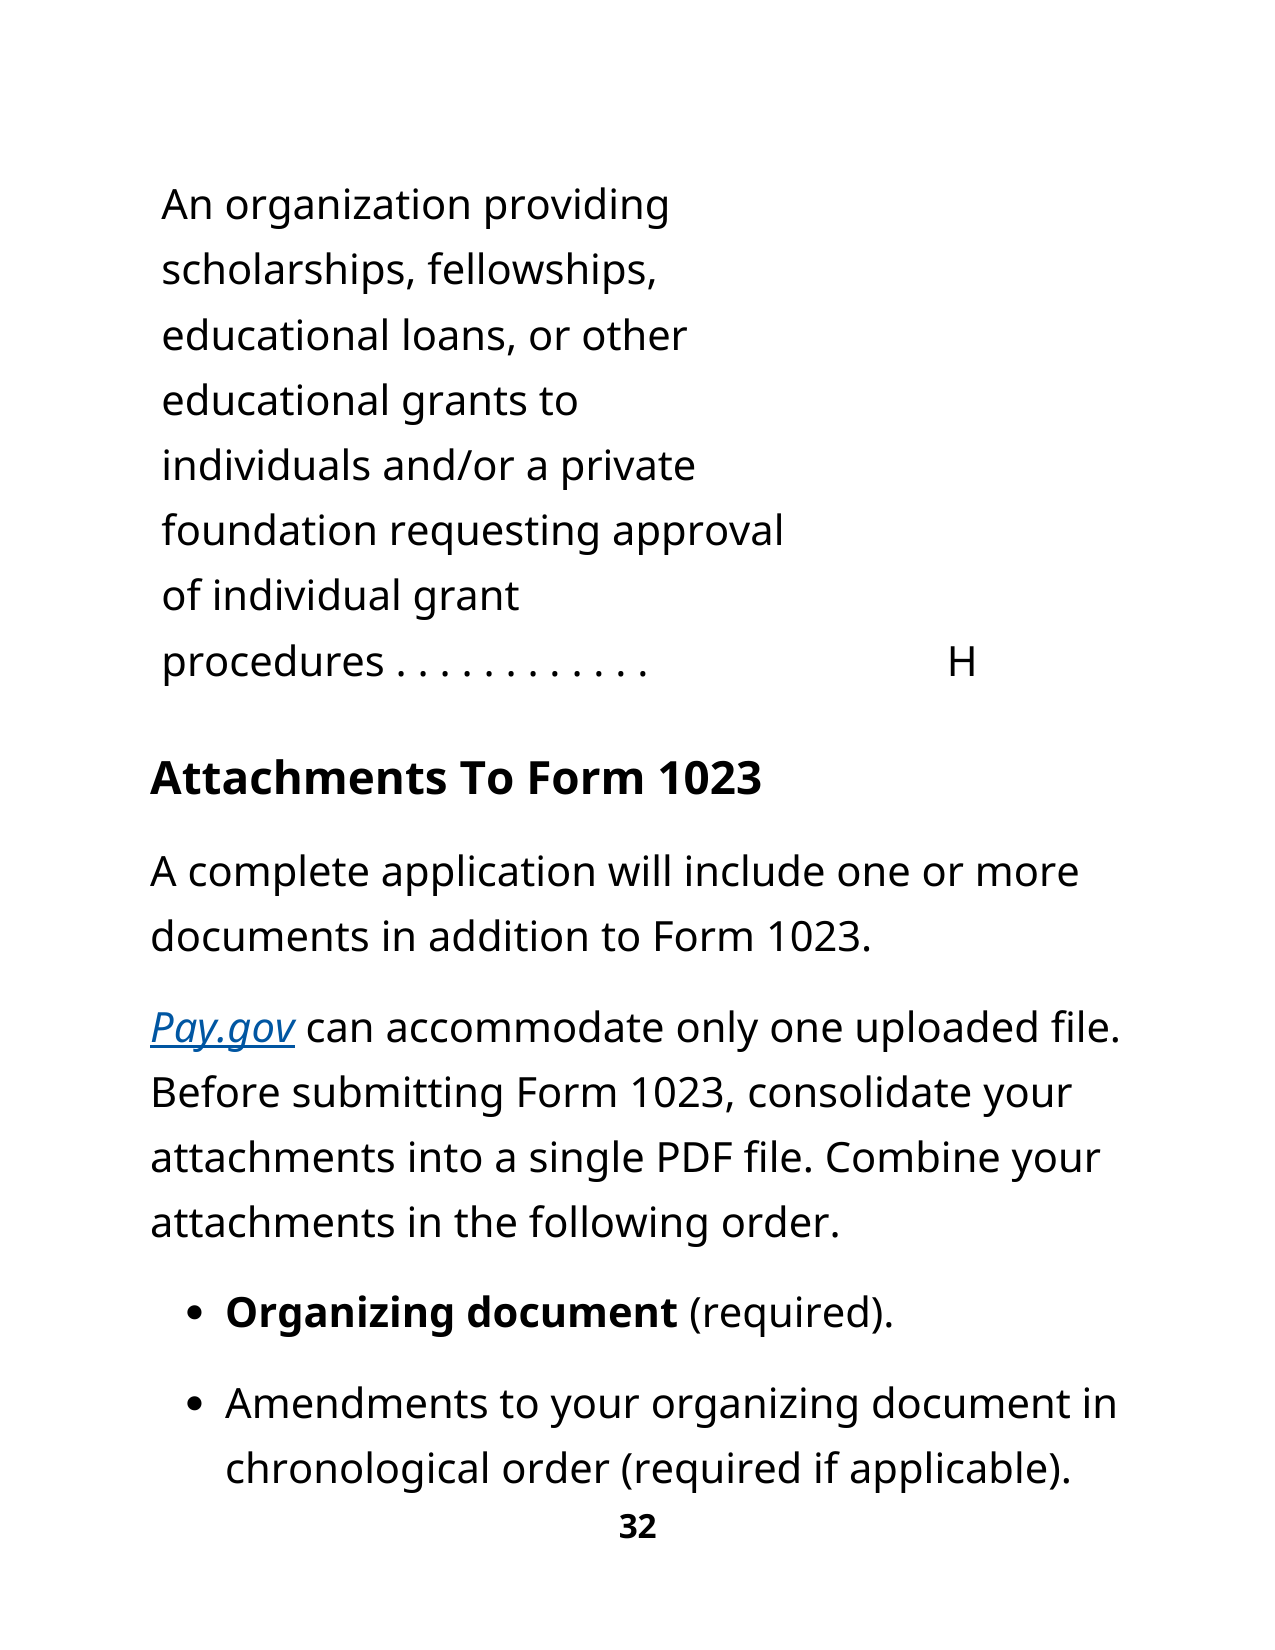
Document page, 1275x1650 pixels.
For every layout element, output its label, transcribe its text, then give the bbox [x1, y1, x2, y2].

list Amendments to your organizing document in chronological order (required if applicable). [187, 1373, 1125, 1495]
text Pay.gov can accommodate only one uploaded file. Before submitting Form 1023, consolidate your attachments into a single PDF file. Combine your attachments in the following order. [150, 997, 1125, 1250]
subtitle Attachments To Form 1023 [150, 745, 1125, 808]
table_cell An organization providing scholarships, fellowships, educational loans, or other educational grants to individuals and/or a private foundation requesting approval of individual grant procedures . . . . . . . . . . . . [150, 150, 799, 720]
text A complete application will include one or more documents in addition to Form 1023. [150, 842, 1125, 964]
table_cell H [799, 150, 1125, 720]
list Organizing document (required). [187, 1283, 1125, 1340]
